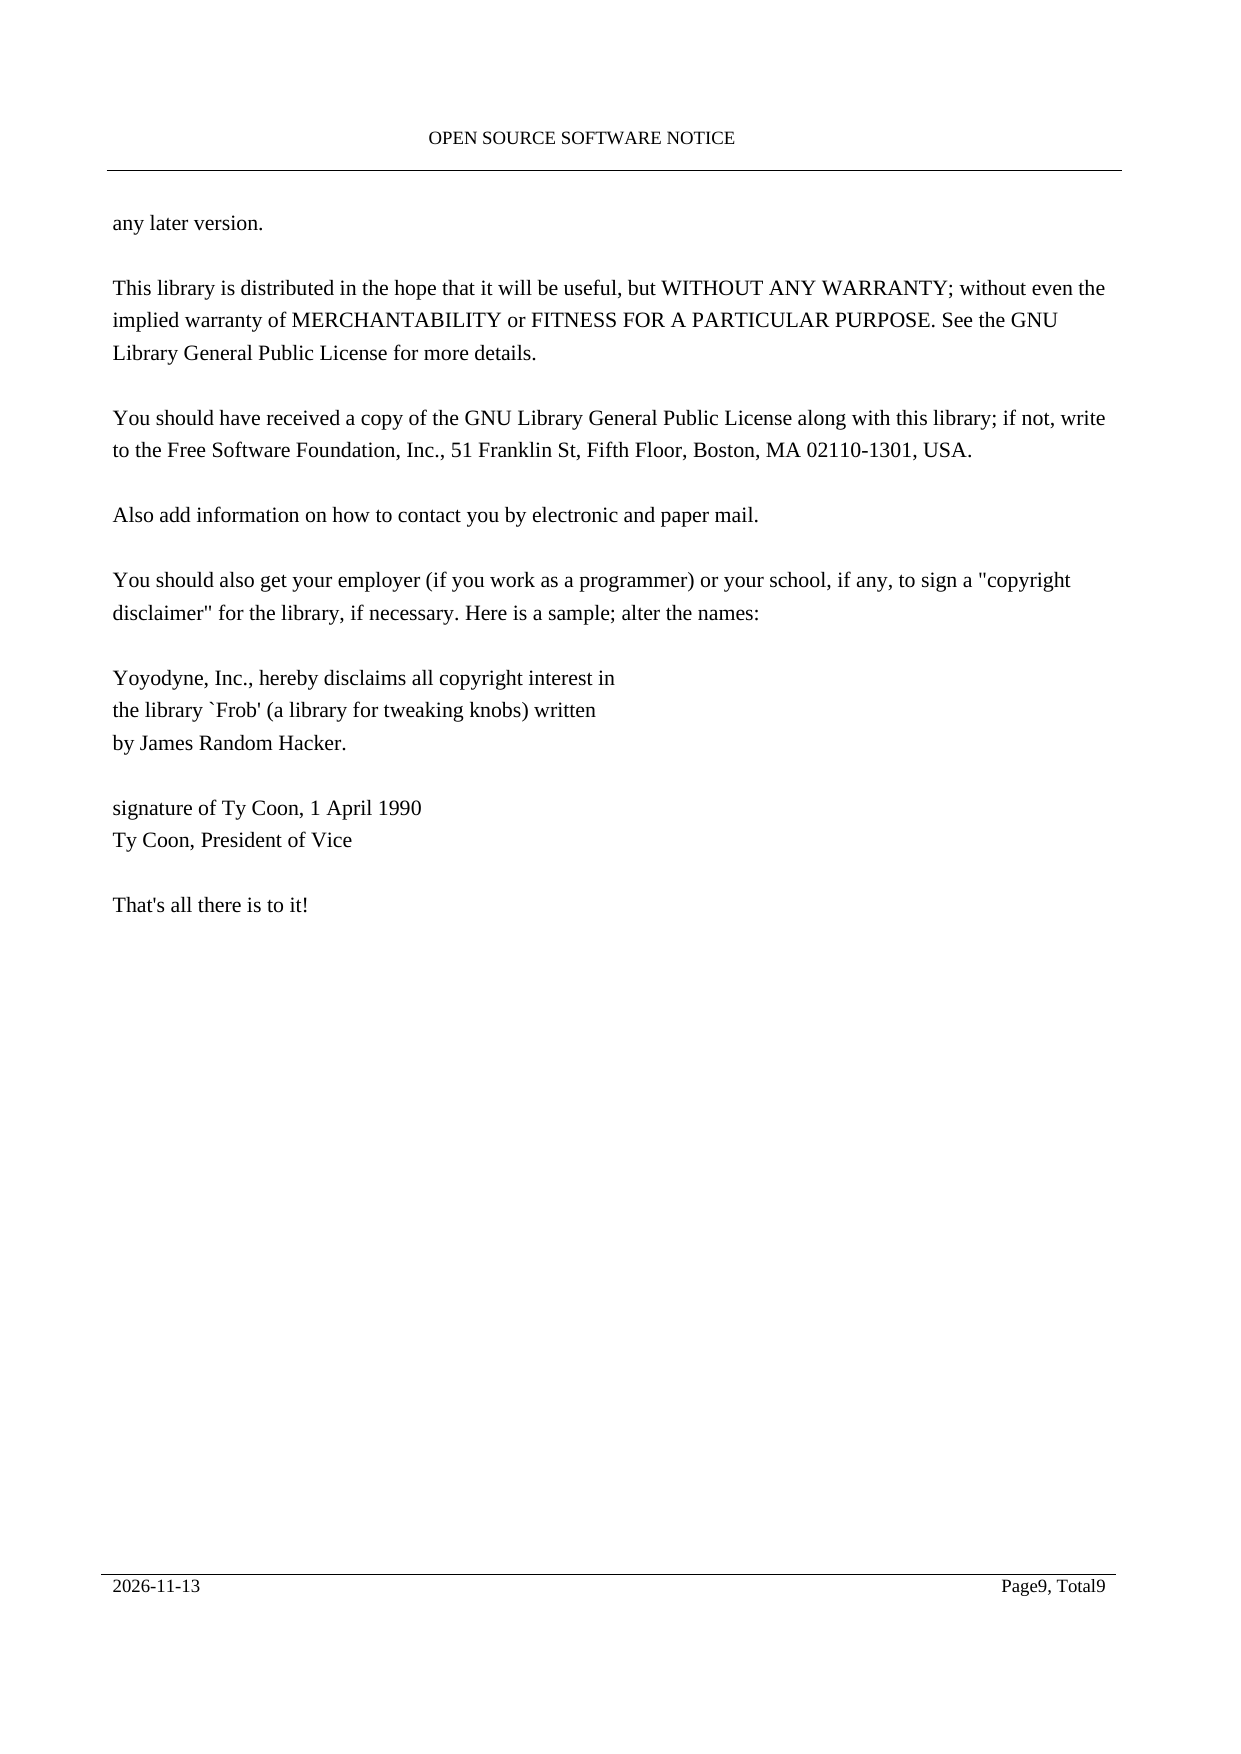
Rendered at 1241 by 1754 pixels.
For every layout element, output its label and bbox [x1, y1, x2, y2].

text [112, 206, 1128, 921]
